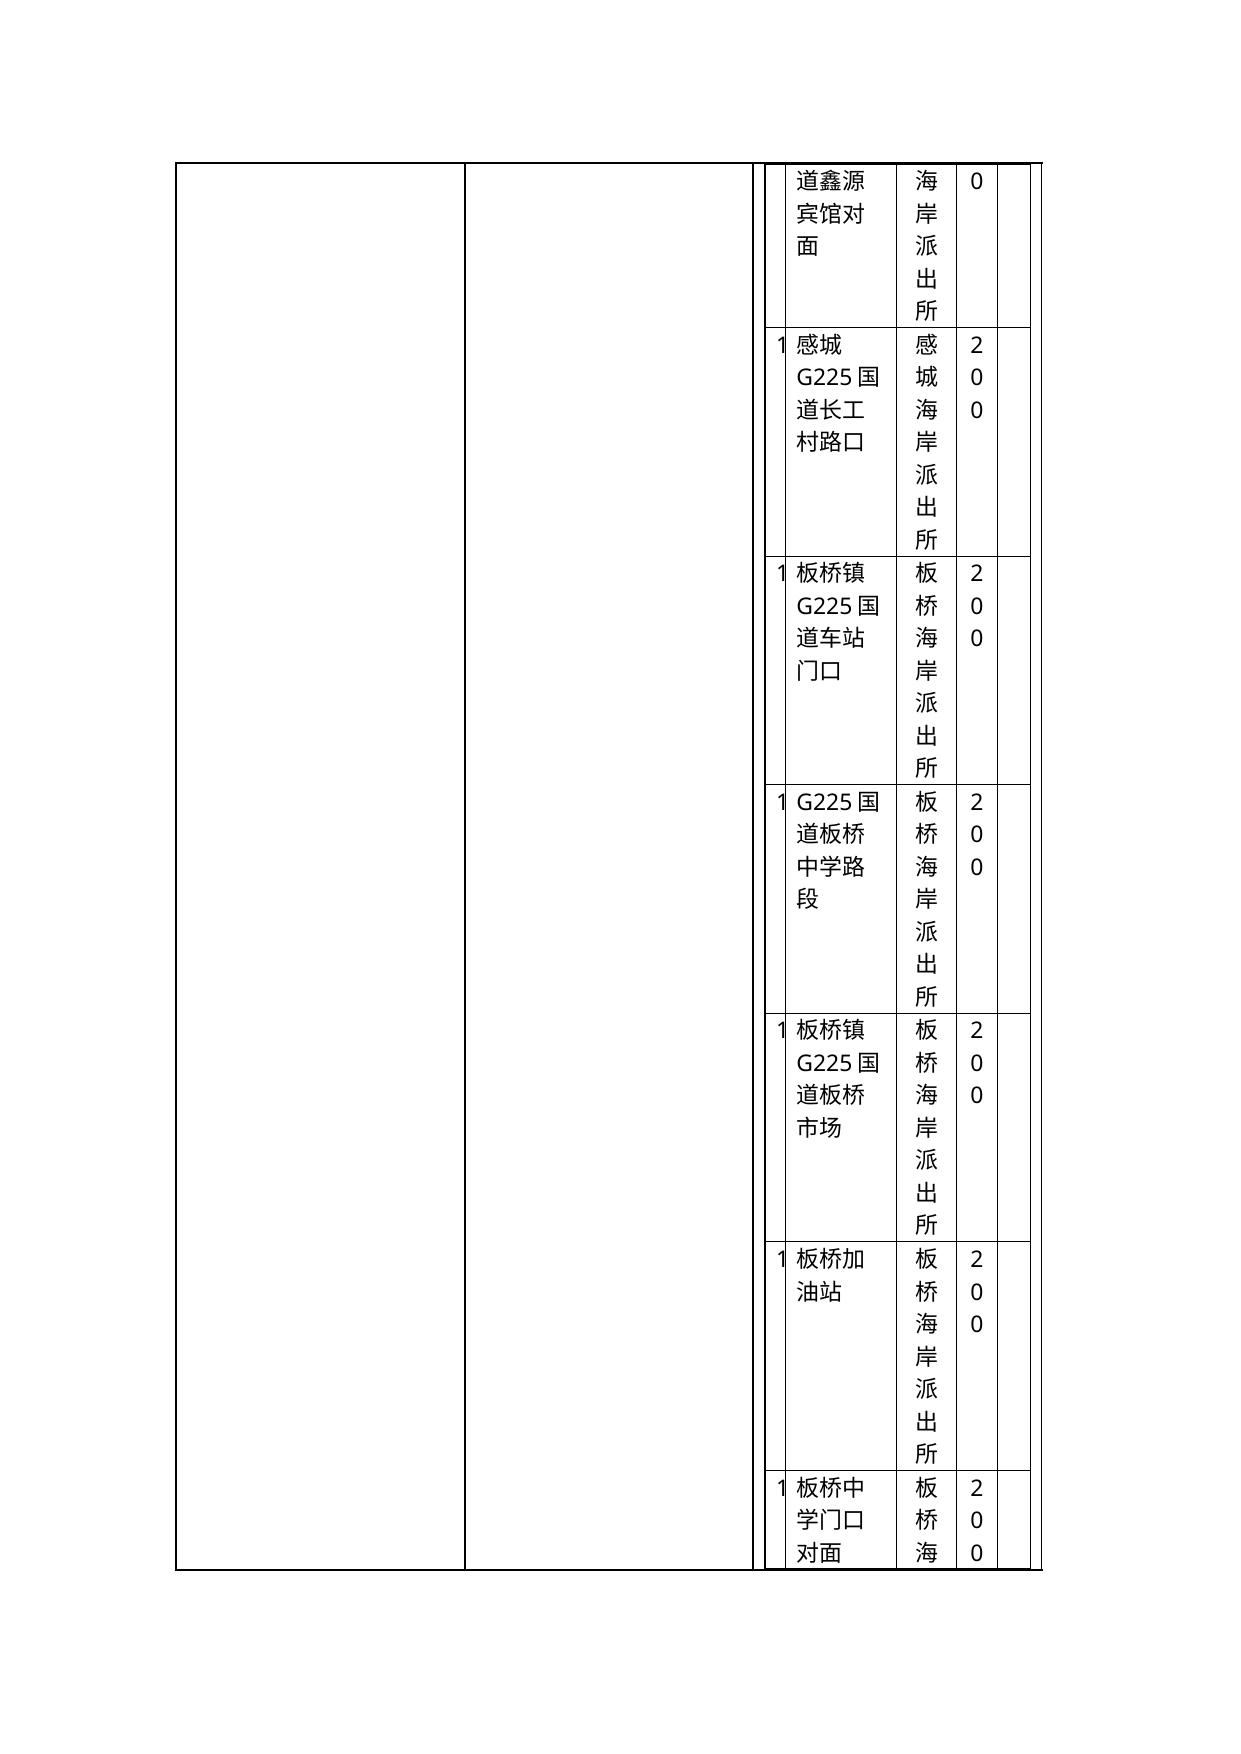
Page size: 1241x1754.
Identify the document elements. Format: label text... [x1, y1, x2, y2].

table_cell ★ [466, 164, 752, 1569]
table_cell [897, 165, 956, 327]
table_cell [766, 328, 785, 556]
table_cell 1 [177, 164, 464, 1569]
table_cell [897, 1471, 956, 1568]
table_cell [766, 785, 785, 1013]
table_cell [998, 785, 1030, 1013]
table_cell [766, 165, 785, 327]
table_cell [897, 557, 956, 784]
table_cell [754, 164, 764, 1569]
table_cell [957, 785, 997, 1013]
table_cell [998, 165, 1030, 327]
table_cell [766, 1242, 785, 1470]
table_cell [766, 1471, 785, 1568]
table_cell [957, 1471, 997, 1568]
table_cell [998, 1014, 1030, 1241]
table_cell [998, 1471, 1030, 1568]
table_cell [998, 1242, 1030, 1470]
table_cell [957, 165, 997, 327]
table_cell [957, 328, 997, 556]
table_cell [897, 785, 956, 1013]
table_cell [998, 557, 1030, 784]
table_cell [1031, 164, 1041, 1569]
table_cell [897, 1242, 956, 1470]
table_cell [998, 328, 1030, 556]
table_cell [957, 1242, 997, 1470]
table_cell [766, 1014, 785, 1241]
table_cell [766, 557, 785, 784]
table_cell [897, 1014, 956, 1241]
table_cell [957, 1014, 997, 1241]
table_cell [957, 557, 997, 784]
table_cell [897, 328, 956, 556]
